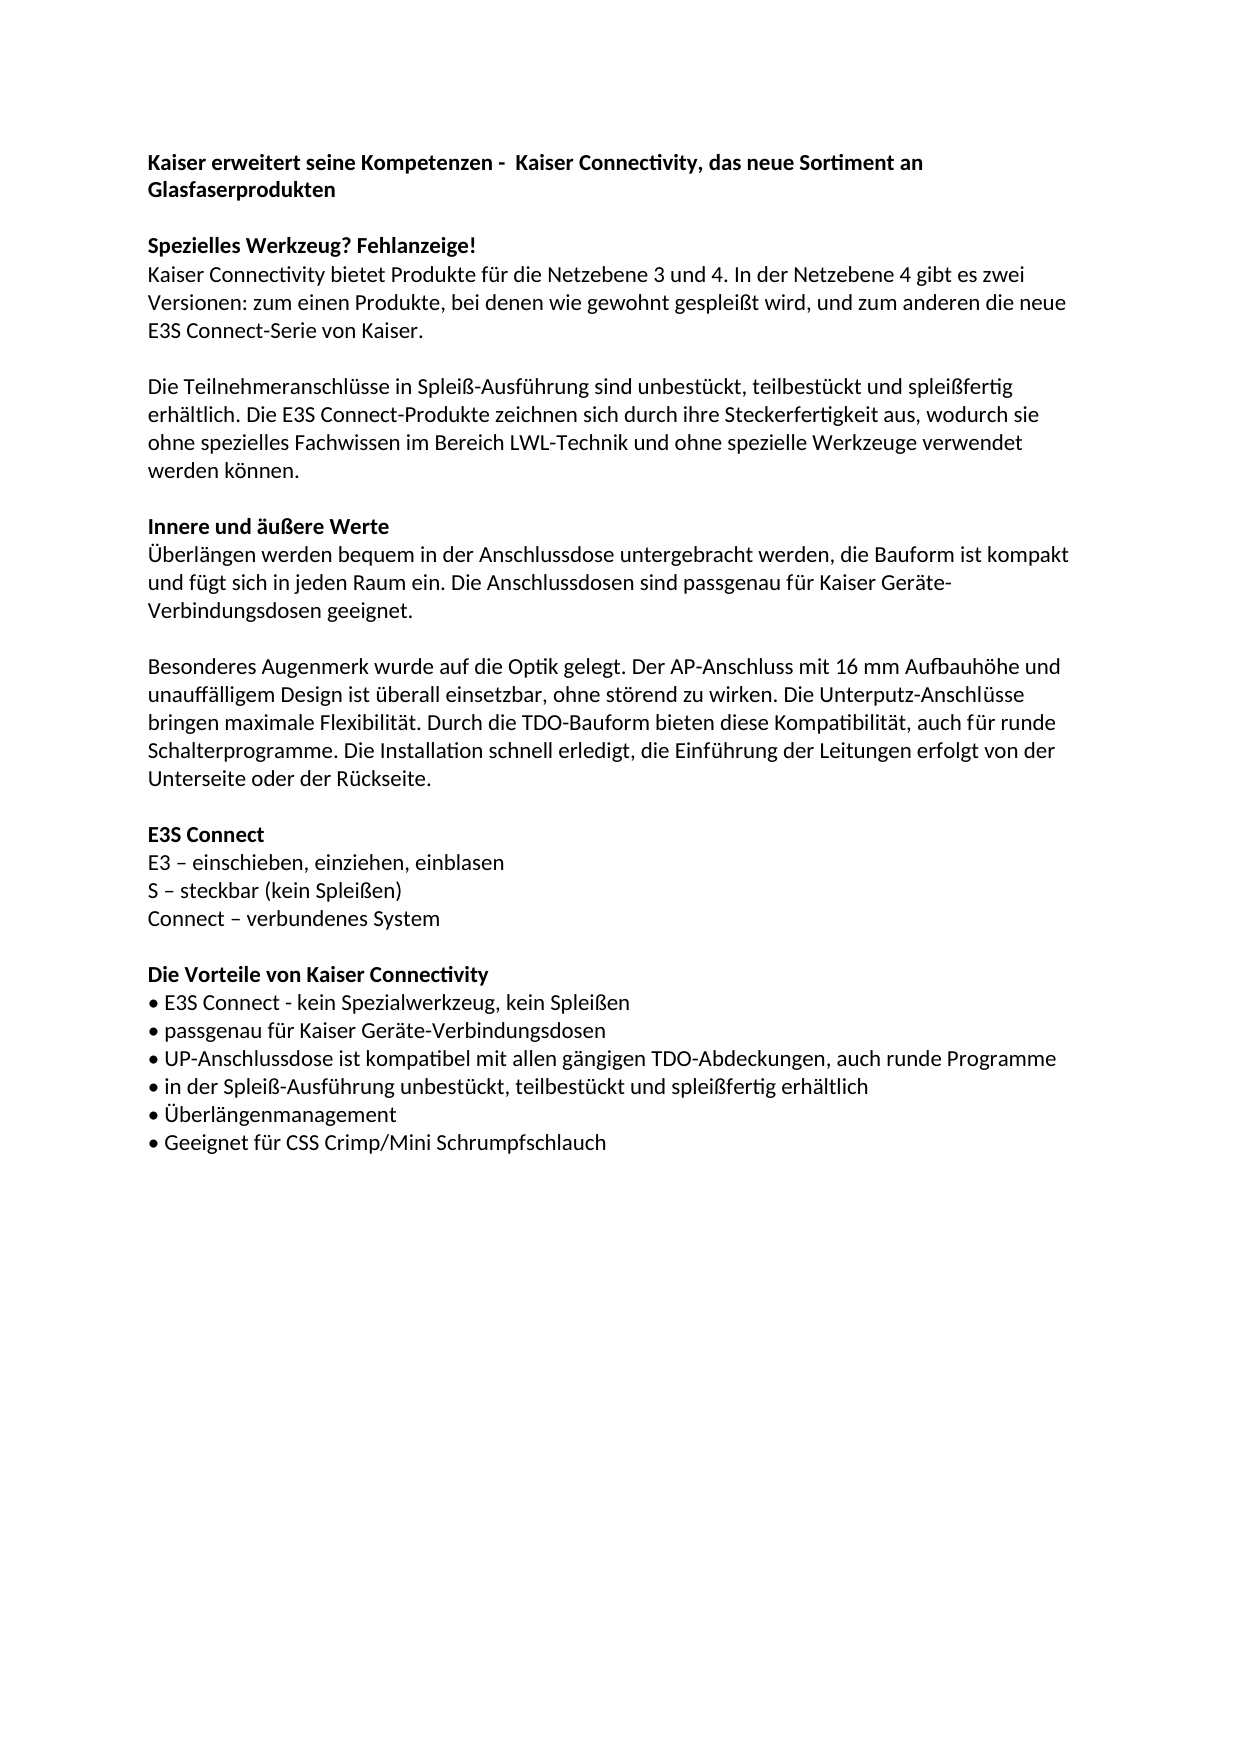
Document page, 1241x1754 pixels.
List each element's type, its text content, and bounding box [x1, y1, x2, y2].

text Die Vorteile von Kaiser Connectivity [148, 960, 1093, 988]
text Kaiser Connectivity bietet Produkte für die Netzebene 3 und 4. In der Netzebene 4 gibt es zwei Versionen: zum einen Produkte, bei denen wie gewohnt gespleißt wird, und zum anderen die neue E3S Connect-Serie von Kaiser. [148, 260, 1093, 344]
text • Überlängenmanagement [148, 1100, 1093, 1128]
text Kaiser erweitert seine Kompetenzen - Kaiser Connectivity, das neue Sortiment an Glasfaserprodukten [148, 148, 1093, 204]
text Innere und äußere Werte [148, 512, 1093, 540]
text • Geeignet für CSS Crimp/Mini Schrumpfschlauch [148, 1128, 1093, 1156]
text • UP-Anschlussdose ist kompatibel mit allen gängigen TDO-Abdeckungen, auch runde Programme [148, 1044, 1093, 1072]
text • E3S Connect - kein Spezialwerkzeug, kein Spleißen [148, 988, 1093, 1016]
text • in der Spleiß-Ausführung unbestückt, teilbestückt und spleißfertig erhältlich [148, 1072, 1093, 1100]
text • passgenau für Kaiser Geräte-Verbindungsdosen [148, 1016, 1093, 1044]
text E3S Connect [148, 820, 1093, 848]
text S – steckbar (kein Spleißen) [148, 876, 1093, 904]
text Besonderes Augenmerk wurde auf die Optik gelegt. Der AP-Anschluss mit 16 mm Aufbauhöhe und unauffälligem Design ist überall einsetzbar, ohne störend zu wirken. Die Unterputz-Anschlüsse bringen maximale Flexibilität. Durch die TDO-Bauform bieten diese Kompatibilität, auch für runde Schalterprogramme. Die Installation schnell erledigt, die Einführung der Leitungen erfolgt von der Unterseite oder der Rückseite. [148, 652, 1093, 792]
text Spezielles Werkzeug? Fehlanzeige! [148, 232, 1093, 260]
text E3 – einschieben, einziehen, einblasen [148, 848, 1093, 876]
text Connect – verbundenes System [148, 904, 1093, 932]
text Die Teilnehmeranschlüsse in Spleiß-Ausführung sind unbestückt, teilbestückt und spleißfertig erhältlich. Die E3S Connect-Produkte zeichnen sich durch ihre Steckerfertigkeit aus, wodurch sie ohne spezielles Fachwissen im Bereich LWL-Technik und ohne spezielle Werkzeuge verwendet werden können. [148, 372, 1093, 484]
text Überlängen werden bequem in der Anschlussdose untergebracht werden, die Bauform ist kompakt und fügt sich in jeden Raum ein. Die Anschlussdosen sind passgenau für Kaiser Geräte-Verbindungsdosen geeignet. [148, 540, 1093, 624]
